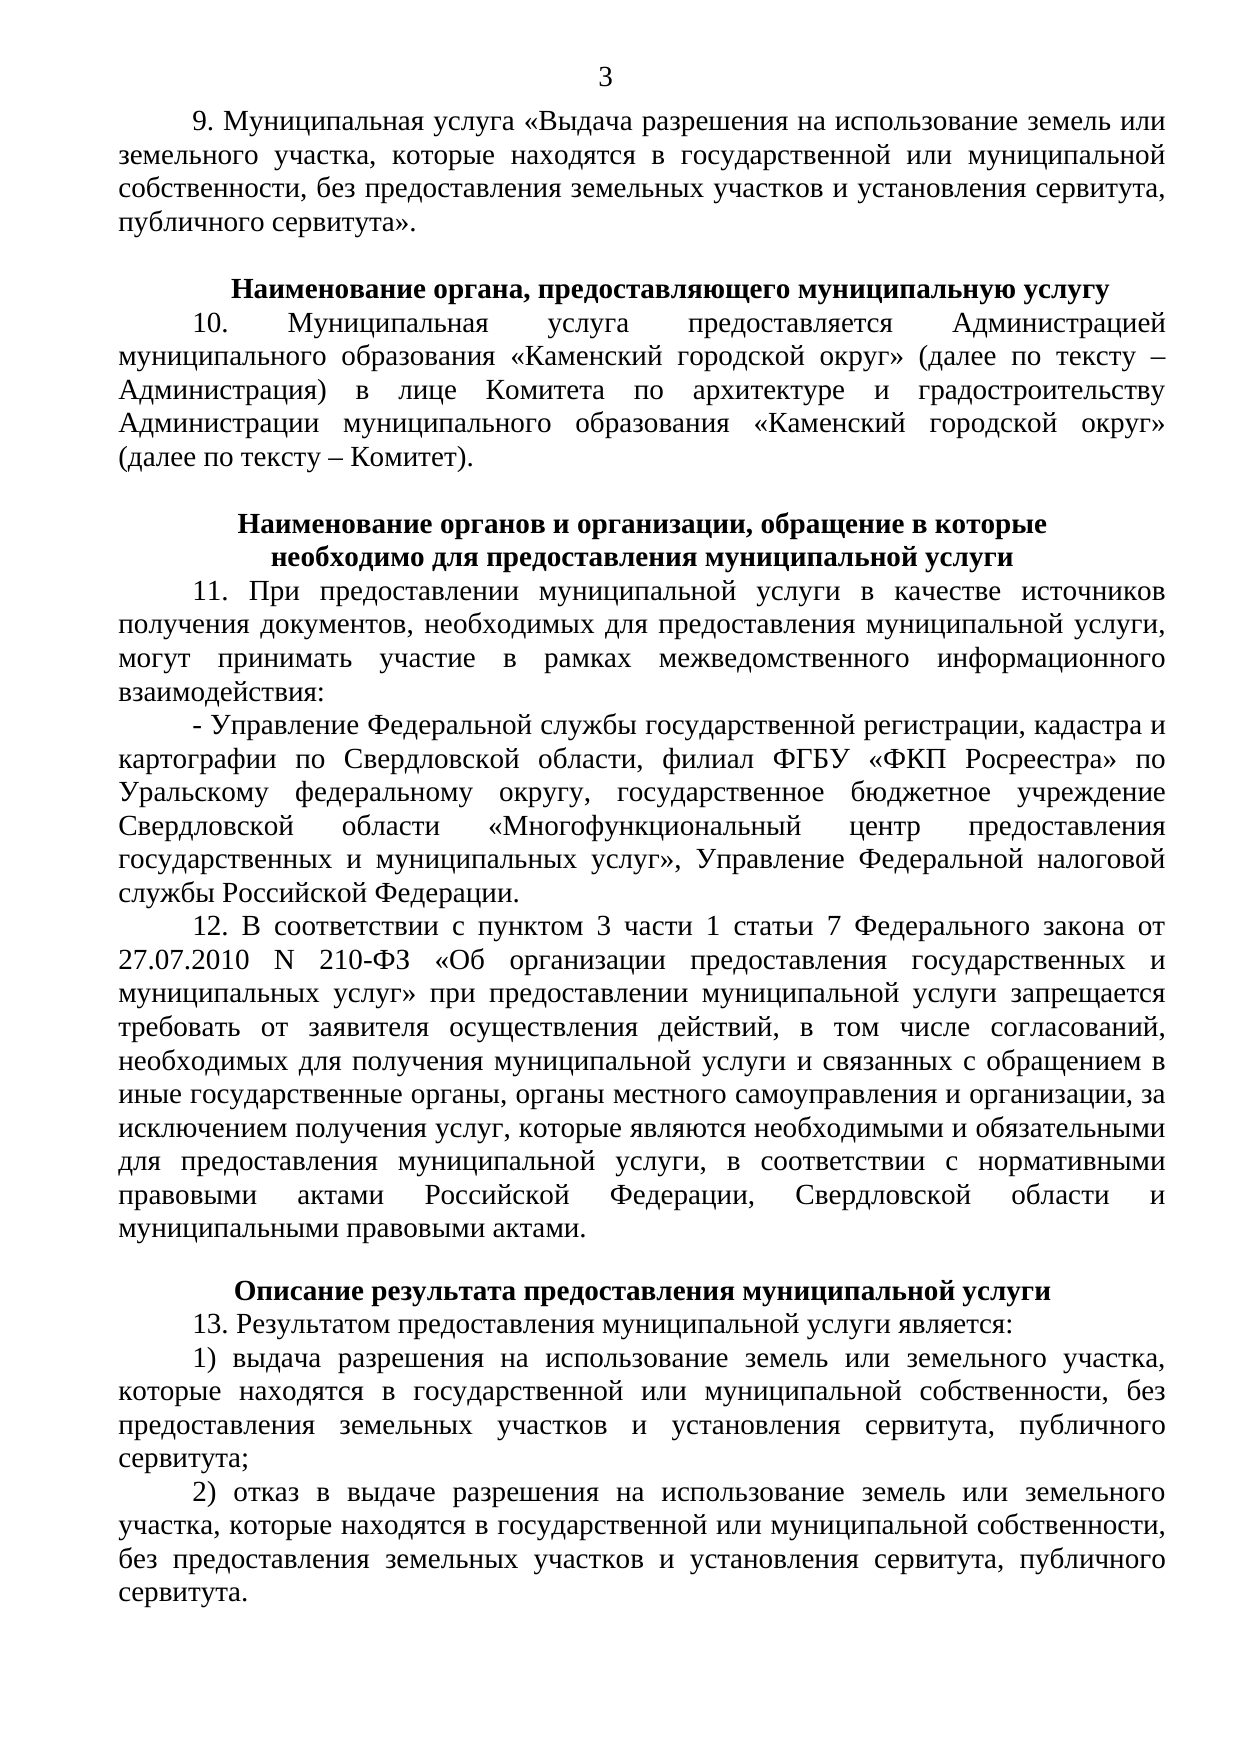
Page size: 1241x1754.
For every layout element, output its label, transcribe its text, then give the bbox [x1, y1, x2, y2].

text - Управление Федеральной службы государственной регистрации, кадастра и картографии по Свердловской области, филиал ФГБУ «ФКП Росреестра» по Уральскому федеральному округу, государственное бюджетное учреждение Свердловской области «Многофункциональный центр предоставления государственных и муниципальных услуг», Управление Федеральной налоговой службы Российской Федерации. [118, 707, 1167, 908]
text 11. При предоставлении муниципальной услуги в качестве источников получения документов, необходимых для предоставления муниципальной услуги, могут принимать участие в рамках межведомственного информационного взаимодействия: [118, 573, 1167, 707]
text 1) выдача разрешения на использование земель или земельного участка, которые находятся в государственной или муниципальной собственности, без предоставления земельных участков и установления сервитута, публичного сервитута; [118, 1340, 1167, 1474]
text 13. Результатом предоставления муниципальной услуги является: [118, 1306, 1167, 1340]
text Описание результата предоставления муниципальной услуги [118, 1273, 1167, 1306]
text Наименование органа, предоставляющего муниципальную услугу [118, 271, 1167, 305]
text 2) отказ в выдаче разрешения на использование земель или земельного участка, которые находятся в государственной или муниципальной собственности, без предоставления земельных участков и установления сервитута, публичного сервитута. [118, 1474, 1167, 1608]
text 9. Муниципальная услуга «Выдача разрешения на использование земель или земельного участка, которые находятся в государственной или муниципальной собственности, без предоставления земельных участков и установления сервитута, публичного сервитута». [118, 103, 1167, 238]
text Наименование органов и организации, обращение в которые [118, 506, 1167, 539]
text 12. В соответствии с пунктом 3 части 1 статьи 7 Федерального закона от 27.07.2010 N 210-ФЗ «Об организации предоставления государственных и муниципальных услуг» при предоставлении муниципальной услуги запрещается требовать от заявителя осуществления действий, в том числе согласований, необходимых для получения муниципальной услуги и связанных с обращением в иные государственные органы, органы местного самоуправления и организации, за исключением получения услуг, которые являются необходимыми и обязательными для предоставления муниципальной услуги, в соответствии с нормативными правовыми актами Российской Федерации, Свердловской области и муниципальными правовыми актами. [118, 908, 1167, 1244]
text 10. Муниципальная услуга предоставляется Администрацией муниципального образования «Каменский городской округ» (далее по тексту – Администрация) в лице Комитета по архитектуре и градостроительству Администрации муниципального образования «Каменский городской округ» (далее по тексту – Комитет). [118, 305, 1167, 472]
text необходимо для предоставления муниципальной услуги [118, 539, 1167, 573]
